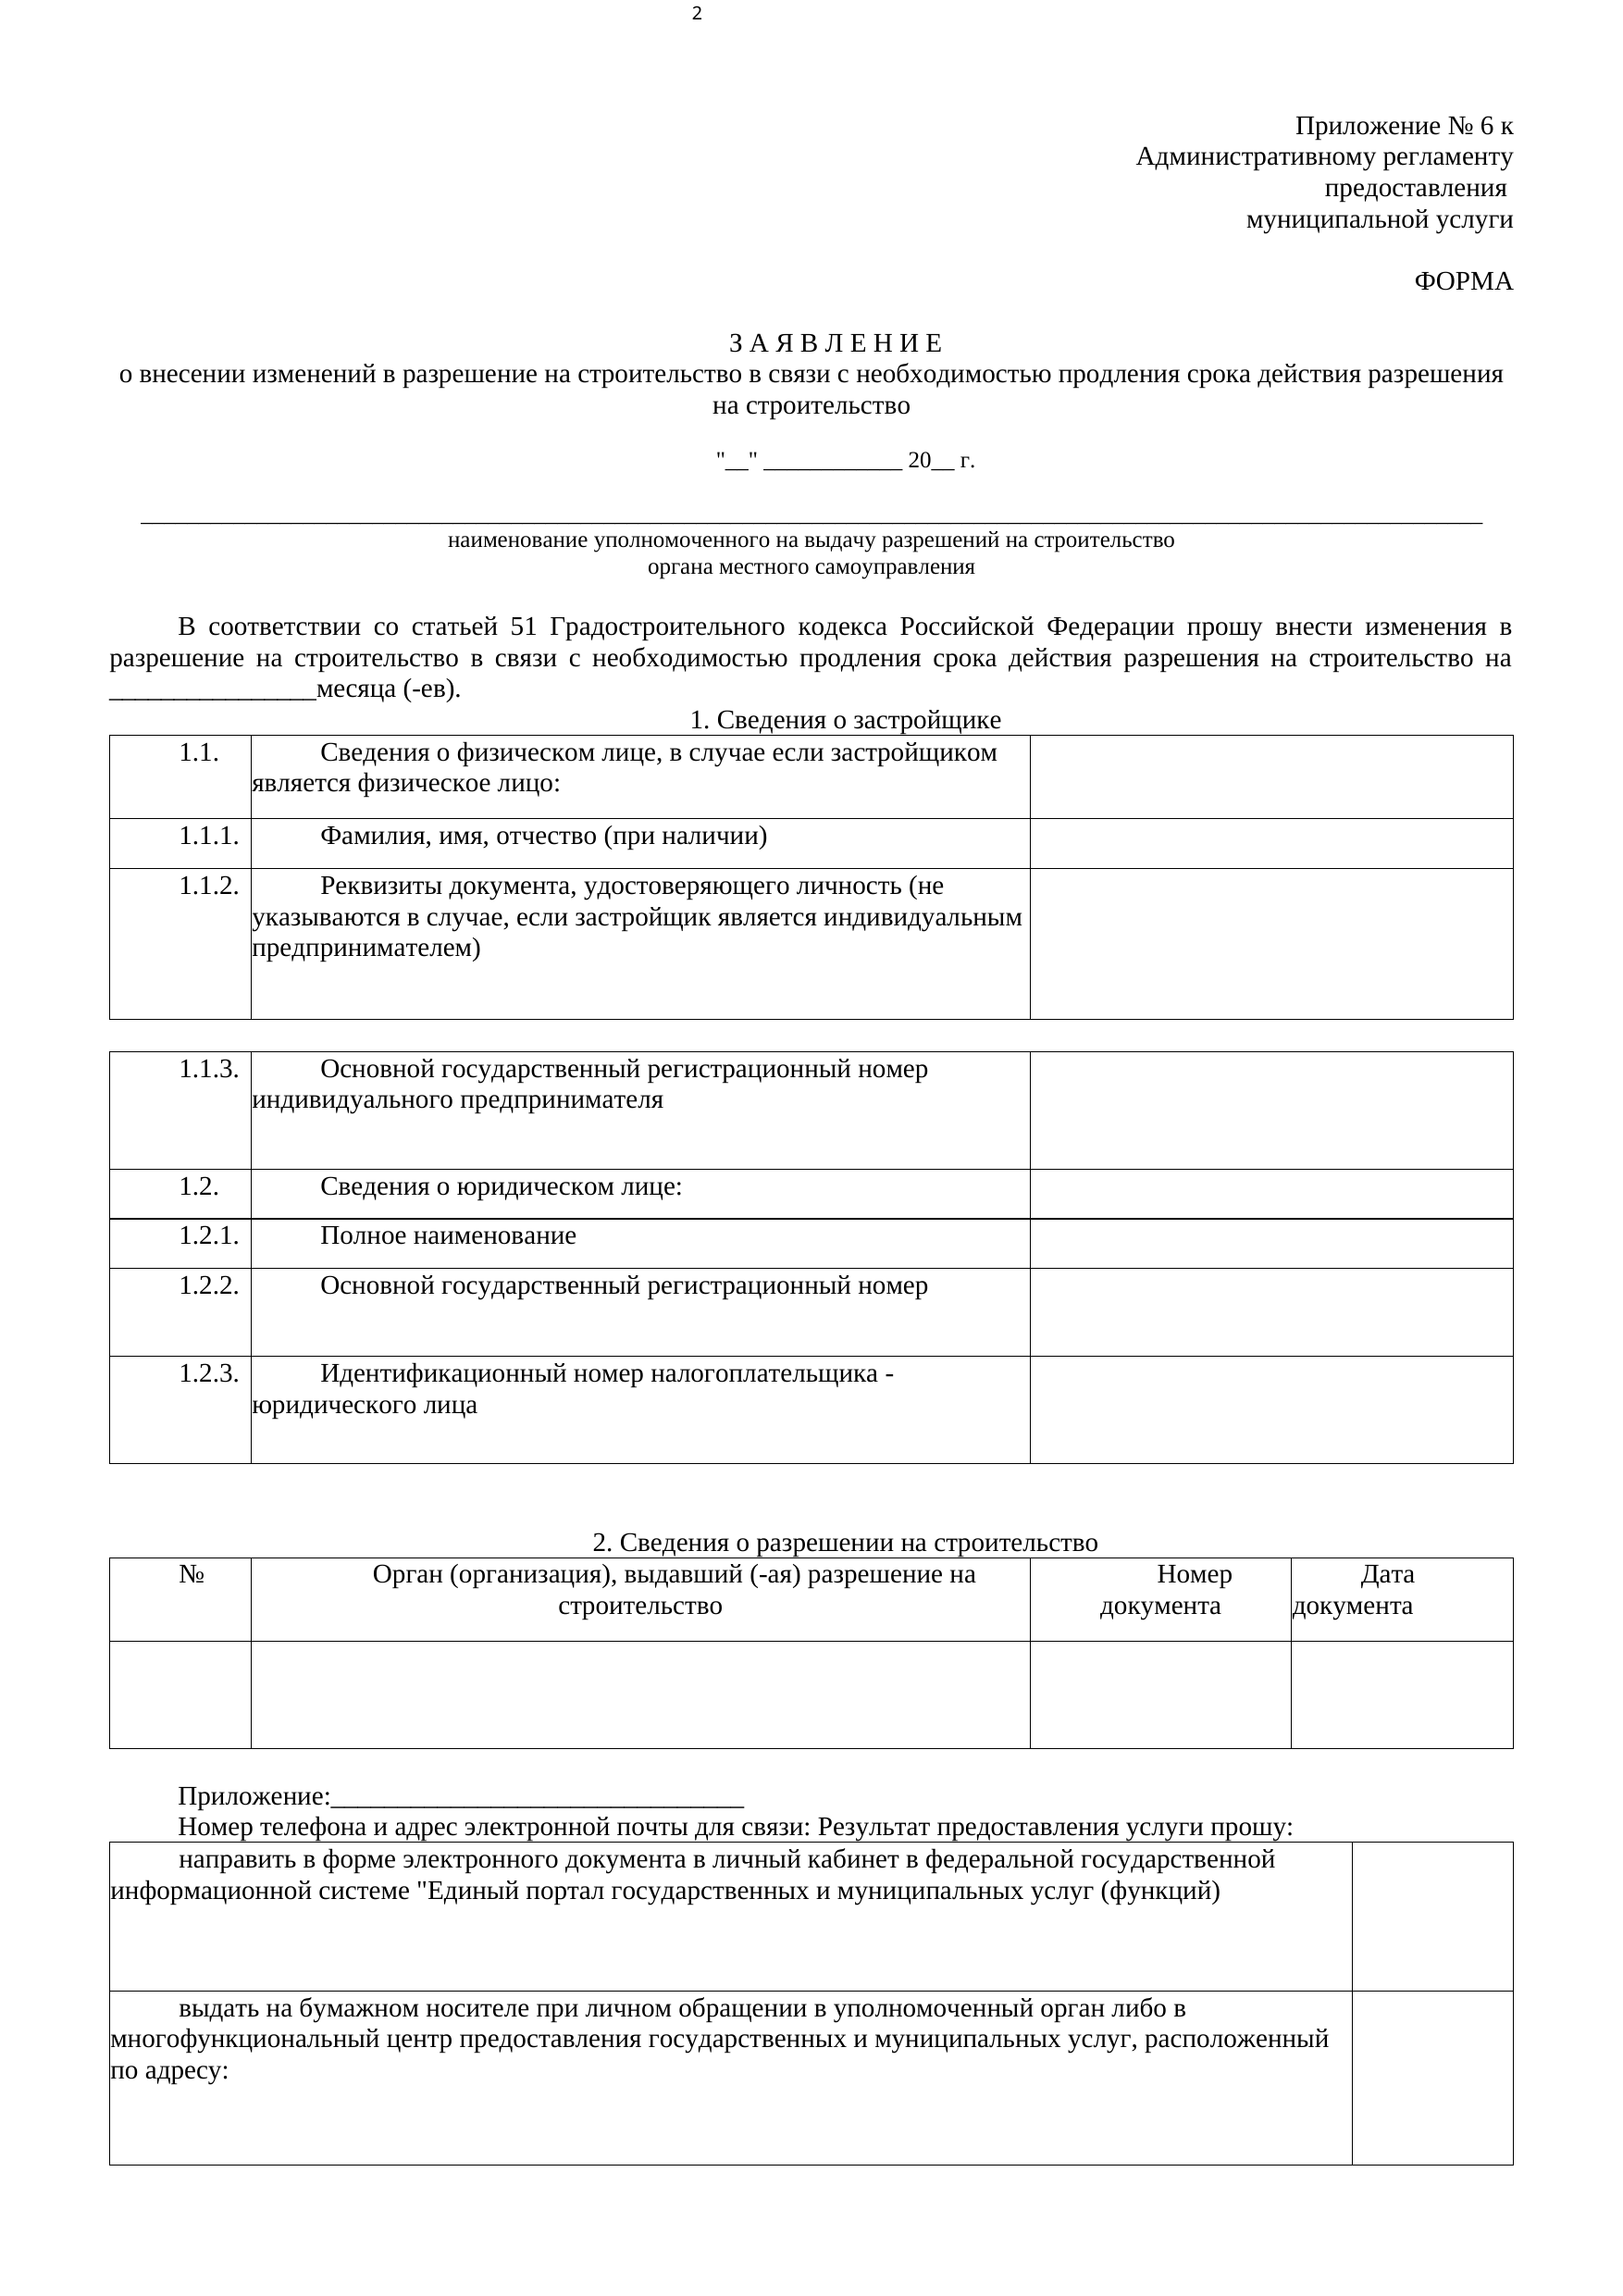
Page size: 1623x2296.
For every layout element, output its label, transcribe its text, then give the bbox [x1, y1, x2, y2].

table_cell выдать на бумажном носителе при личном обращении в уполномоченный орган либо в многофункциональный центр предоставления государственных и муниципальных услуг, расположенный по адресу: [110, 1992, 1352, 2165]
table_cell [1031, 819, 1513, 868]
table_cell [1292, 1642, 1513, 1747]
text В соответствии со статьей 51 Градостроительного кодекса Российской Федерации прошу внести изменения в разрешение на строительство в связи с необходимостью продления срока действия разрешения на строительство на месяца (-ев). [109, 610, 1514, 703]
text Номер телефона и адрес электронной почты для связи: Результат предоставления услуги прошу: [109, 1811, 1514, 1842]
text ЗАЯВЛЕНИЕ о внесении изменений в разрешение на строительство в связи с необходимостью продления срока действия разрешения на строительство [109, 327, 1514, 419]
text ФОРМА [1134, 265, 1514, 295]
table_cell [110, 1642, 251, 1747]
table_header направить в форме электронного документа в личный кабинет в федеральной государственной информационной системе "Единый портал государственных и муниципальных услуг (функций) [110, 1843, 1352, 1991]
table_header Номер документа [1031, 1558, 1291, 1641]
text ____________________________________________________________________________________________________________________ [109, 500, 1514, 526]
table_cell [1031, 1357, 1513, 1463]
table_header Основной государственный регистрационный номер индивидуального предпринимателя [252, 1052, 1030, 1169]
table_cell 1.1.1. [110, 819, 251, 868]
table_cell Фамилия, имя, отчество (при наличии) [252, 819, 1030, 868]
table_header [1353, 1843, 1513, 1991]
table_cell 1.1.2. [110, 869, 251, 1019]
table_cell Реквизиты документа, удостоверяющего личность (не указываются в случае, если застройщик является индивидуальным предпринимателем) [252, 869, 1030, 1019]
table_cell [252, 1642, 1030, 1747]
table_cell 1.2. [110, 1170, 251, 1218]
table_cell Основной государственный регистрационный номер [252, 1269, 1030, 1356]
table_header [1031, 1052, 1513, 1169]
table_cell Идентификационный номер налогоплательщика - юридического лица [252, 1357, 1030, 1463]
table_cell [1031, 869, 1513, 1019]
text Приложение: [109, 1780, 1514, 1811]
table_cell [1353, 1992, 1513, 2165]
table_header Сведения о физическом лице, в случае если застройщиком является физическое лицо: [252, 736, 1030, 818]
table_cell [1031, 1642, 1291, 1747]
table_header № [110, 1558, 251, 1641]
table_cell 1.2.1. [110, 1220, 251, 1268]
table_cell [1031, 1220, 1513, 1268]
table_cell Полное наименование [252, 1220, 1030, 1268]
table_header Орган (организация), выдавший (-ая) разрешение на строительство [252, 1558, 1030, 1641]
table_header Дата документа [1292, 1558, 1513, 1641]
table_header 1.1.3. [110, 1052, 251, 1169]
text наименование уполномоченного на выдачу разрешений на строительство [109, 526, 1514, 552]
table_cell [1031, 1269, 1513, 1356]
table_cell 1.2.3. [110, 1357, 251, 1463]
table_header 1.1. [110, 736, 251, 818]
text 1. Сведения о застройщике [109, 703, 1514, 735]
table_header [1031, 736, 1513, 818]
text "__" ____________ 20__ г. [109, 446, 1514, 473]
text органа местного самоуправления [109, 552, 1514, 579]
table_cell Сведения о юридическом лице: [252, 1170, 1030, 1218]
text 2. Сведения о разрешении на строительство [109, 1526, 1514, 1557]
table_cell 1.2.2. [110, 1269, 251, 1356]
table_cell [1031, 1170, 1513, 1218]
text Приложение № 6 к Административному регламенту предоставления муниципальной услуги [1134, 109, 1514, 233]
